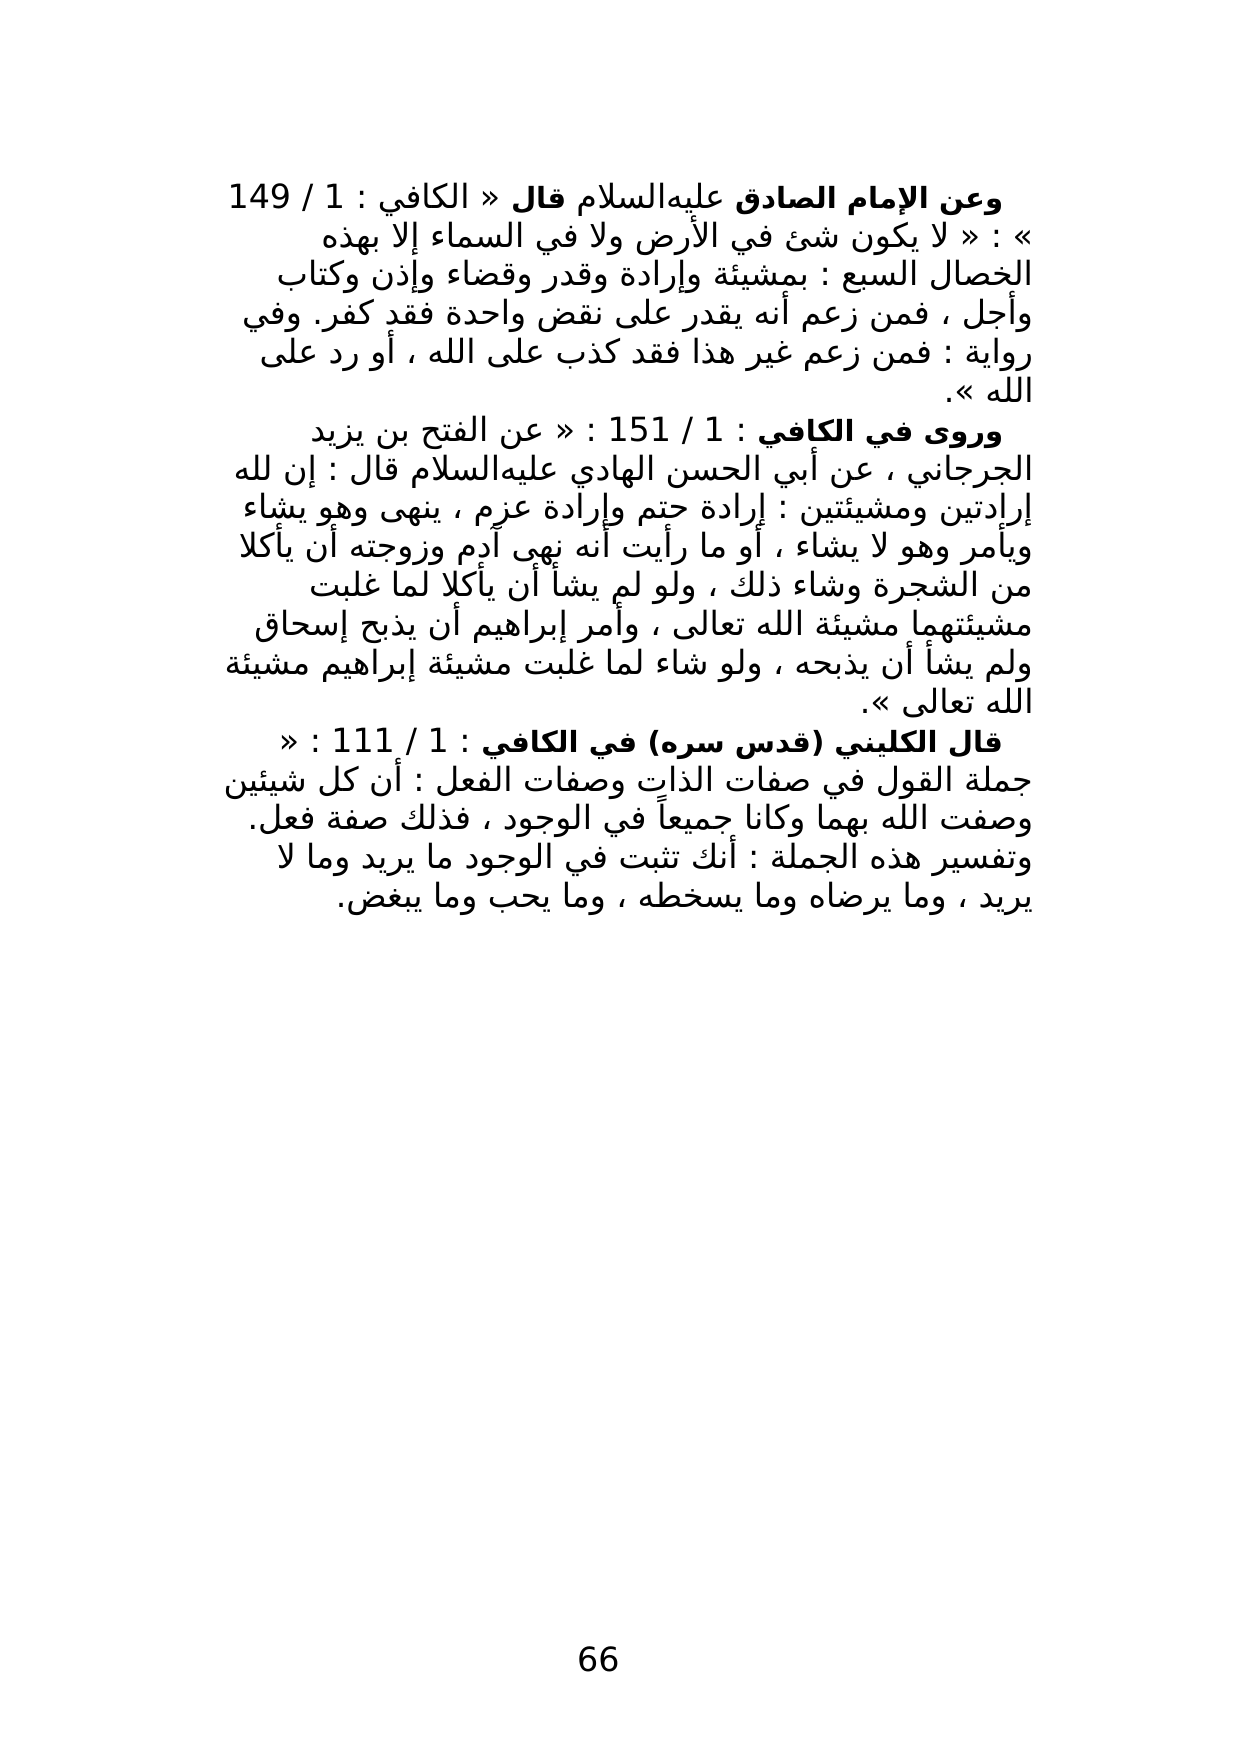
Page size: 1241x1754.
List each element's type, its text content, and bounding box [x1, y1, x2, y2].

text وروى في الكافي : 1 / 151 : « عن الفتح بن يزيد الجرجاني ، عن أبي الحسن الهادي عليه‌السلام قال : إن لله إرادتين ومشيئتين : إرادة حتم وإرادة عزم ، ينهى وهو يشاء ويأمر وهو لا يشاء ، أو ما رأيت أنه نهى آدم وزوجته أن يأكلا من الشجرة وشاء ذلك ، ولو لم يشأ أن يأكلا لما غلبت مشيئتهما مشيئة الله تعالى ، وأمر إبراهيم أن يذبح إسحاق ولم يشأ أن يذبحه ، ولو شاء لما غلبت مشيئة إبراهيم مشيئة الله تعالى ». [222, 410, 1033, 721]
text وعن الإمام الصادق عليه‌السلام قال « الكافي : 1 / 149 » : « لا يكون شئ في الأرض ولا في السماء إلا بهذه الخصال السبع : بمشيئة وإرادة وقدر وقضاء وإذن وكتاب وأجل ، فمن زعم أنه يقدر على نقض واحدة فقد كفر. وفي رواية : فمن زعم غير هذا فقد كذب على الله ، أو رد على الله ». [222, 177, 1033, 410]
text قال الكليني (قدس سره) في الكافي : 1 / 111 : « جملة القول في صفات الذات وصفات الفعل : أن كل شيئين وصفت الله بهما وكانا جميعاً في الوجود ، فذلك صفة فعل. وتفسير هذه الجملة : أنك تثبت في الوجود ما يريد وما لا يريد ، وما يرضاه وما يسخطه ، وما يحب وما يبغض. [222, 721, 1033, 915]
